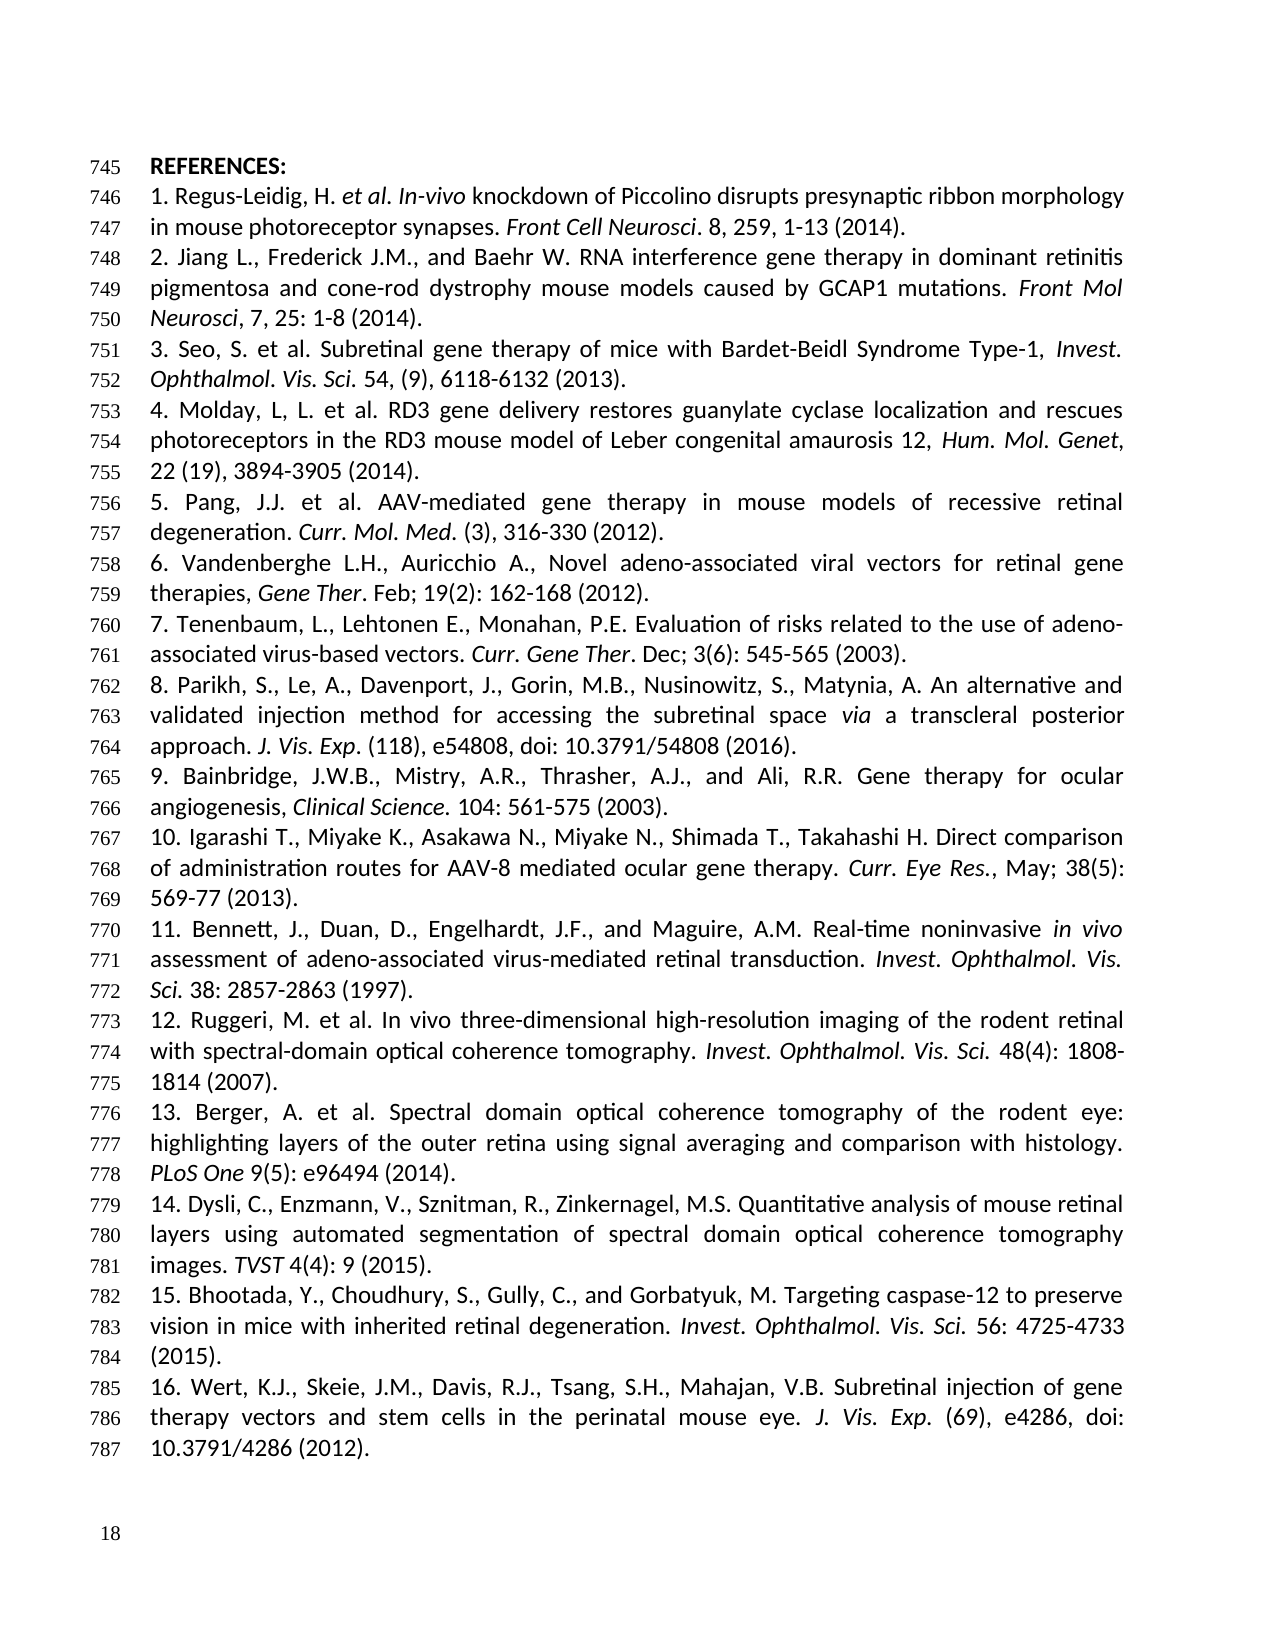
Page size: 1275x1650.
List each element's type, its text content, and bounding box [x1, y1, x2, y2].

text 4. Molday, L, L. et al. RD3 gene delivery restores guanylate cyclase localization and rescues photoreceptors in the RD3 mouse model of Leber congenital amaurosis 12, Hum. Mol. Genet, 22 (19), 3894-3905 (2014). [150, 394, 1125, 486]
text 15. Bhootada, Y., Choudhury, S., Gully, C., and Gorbatyuk, M. Targeting caspase-12 to preserve vision in mice with inherited retinal degeneration. Invest. Ophthalmol. Vis. Sci. 56: 4725-4733 (2015). [150, 1279, 1125, 1371]
text 14. Dysli, C., Enzmann, V., Sznitman, R., Zinkernagel, M.S. Quantitative analysis of mouse retinal layers using automated segmentation of spectral domain optical coherence tomography images. TVST 4(4): 9 (2015). [150, 1188, 1125, 1279]
text 8. Parikh, S., Le, A., Davenport, J., Gorin, M.B., Nusinowitz, S., Matynia, A. An alternative and validated injection method for accessing the subretinal space via a transcleral posterior approach. J. Vis. Exp. (118), e54808, doi: 10.3791/54808 (2016). [150, 669, 1125, 760]
text 9. Bainbridge, J.W.B., Mistry, A.R., Thrasher, A.J., and Ali, R.R. Gene therapy for ocular angiogenesis, Clinical Science. 104: 561-575 (2003). [150, 760, 1125, 821]
text 3. Seo, S. et al. Subretinal gene therapy of mice with Bardet-Beidl Syndrome Type-1, Invest. Ophthalmol. Vis. Sci. 54, (9), 6118-6132 (2013). [150, 333, 1125, 394]
text 2. Jiang L., Frederick J.M., and Baehr W. RNA interference gene therapy in dominant retinitis pigmentosa and cone-rod dystrophy mouse models caused by GCAP1 mutations. Front Mol Neurosci, 7, 25: 1-8 (2014). [150, 242, 1125, 333]
text 10. Igarashi T., Miyake K., Asakawa N., Miyake N., Shimada T., Takahashi H. Direct comparison of administration routes for AAV-8 mediated ocular gene therapy. Curr. Eye Res., May; 38(5): 569-77 (2013). [150, 821, 1125, 913]
text 5. Pang, J.J. et al. AAV-mediated gene therapy in mouse models of recessive retinal degeneration. Curr. Mol. Med. (3), 316-330 (2012). [150, 486, 1125, 547]
text References: [150, 150, 1125, 181]
text 16. Wert, K.J., Skeie, J.M., Davis, R.J., Tsang, S.H., Mahajan, V.B. Subretinal injection of gene therapy vectors and stem cells in the perinatal mouse eye. J. Vis. Exp. (69), e4286, doi: 10.3791/4286 (2012). [150, 1371, 1125, 1462]
text 11. Bennett, J., Duan, D., Engelhardt, J.F., and Maguire, A.M. Real-time noninvasive in vivo assessment of adeno-associated virus-mediated retinal transduction. Invest. Ophthalmol. Vis. Sci. 38: 2857-2863 (1997). [150, 913, 1125, 1004]
text 13. Berger, A. et al. Spectral domain optical coherence tomography of the rodent eye: highlighting layers of the outer retina using signal averaging and comparison with histology. PLoS One 9(5): e96494 (2014). [150, 1096, 1125, 1188]
text 12. Ruggeri, M. et al. In vivo three-dimensional high-resolution imaging of the rodent retinal with spectral-domain optical coherence tomography. Invest. Ophthalmol. Vis. Sci. 48(4): 1808-1814 (2007). [150, 1004, 1125, 1096]
text 1. Regus-Leidig, H. et al. In-vivo knockdown of Piccolino disrupts presynaptic ribbon morphology in mouse photoreceptor synapses. Front Cell Neurosci. 8, 259, 1-13 (2014). [150, 181, 1125, 242]
text 7. Tenenbaum, L., Lehtonen E., Monahan, P.E. Evaluation of risks related to the use of adeno-associated virus-based vectors. Curr. Gene Ther. Dec; 3(6): 545-565 (2003). [150, 608, 1125, 669]
text 6. Vandenberghe L.H., Auricchio A., Novel adeno-associated viral vectors for retinal gene therapies, Gene Ther. Feb; 19(2): 162-168 (2012). [150, 547, 1125, 608]
